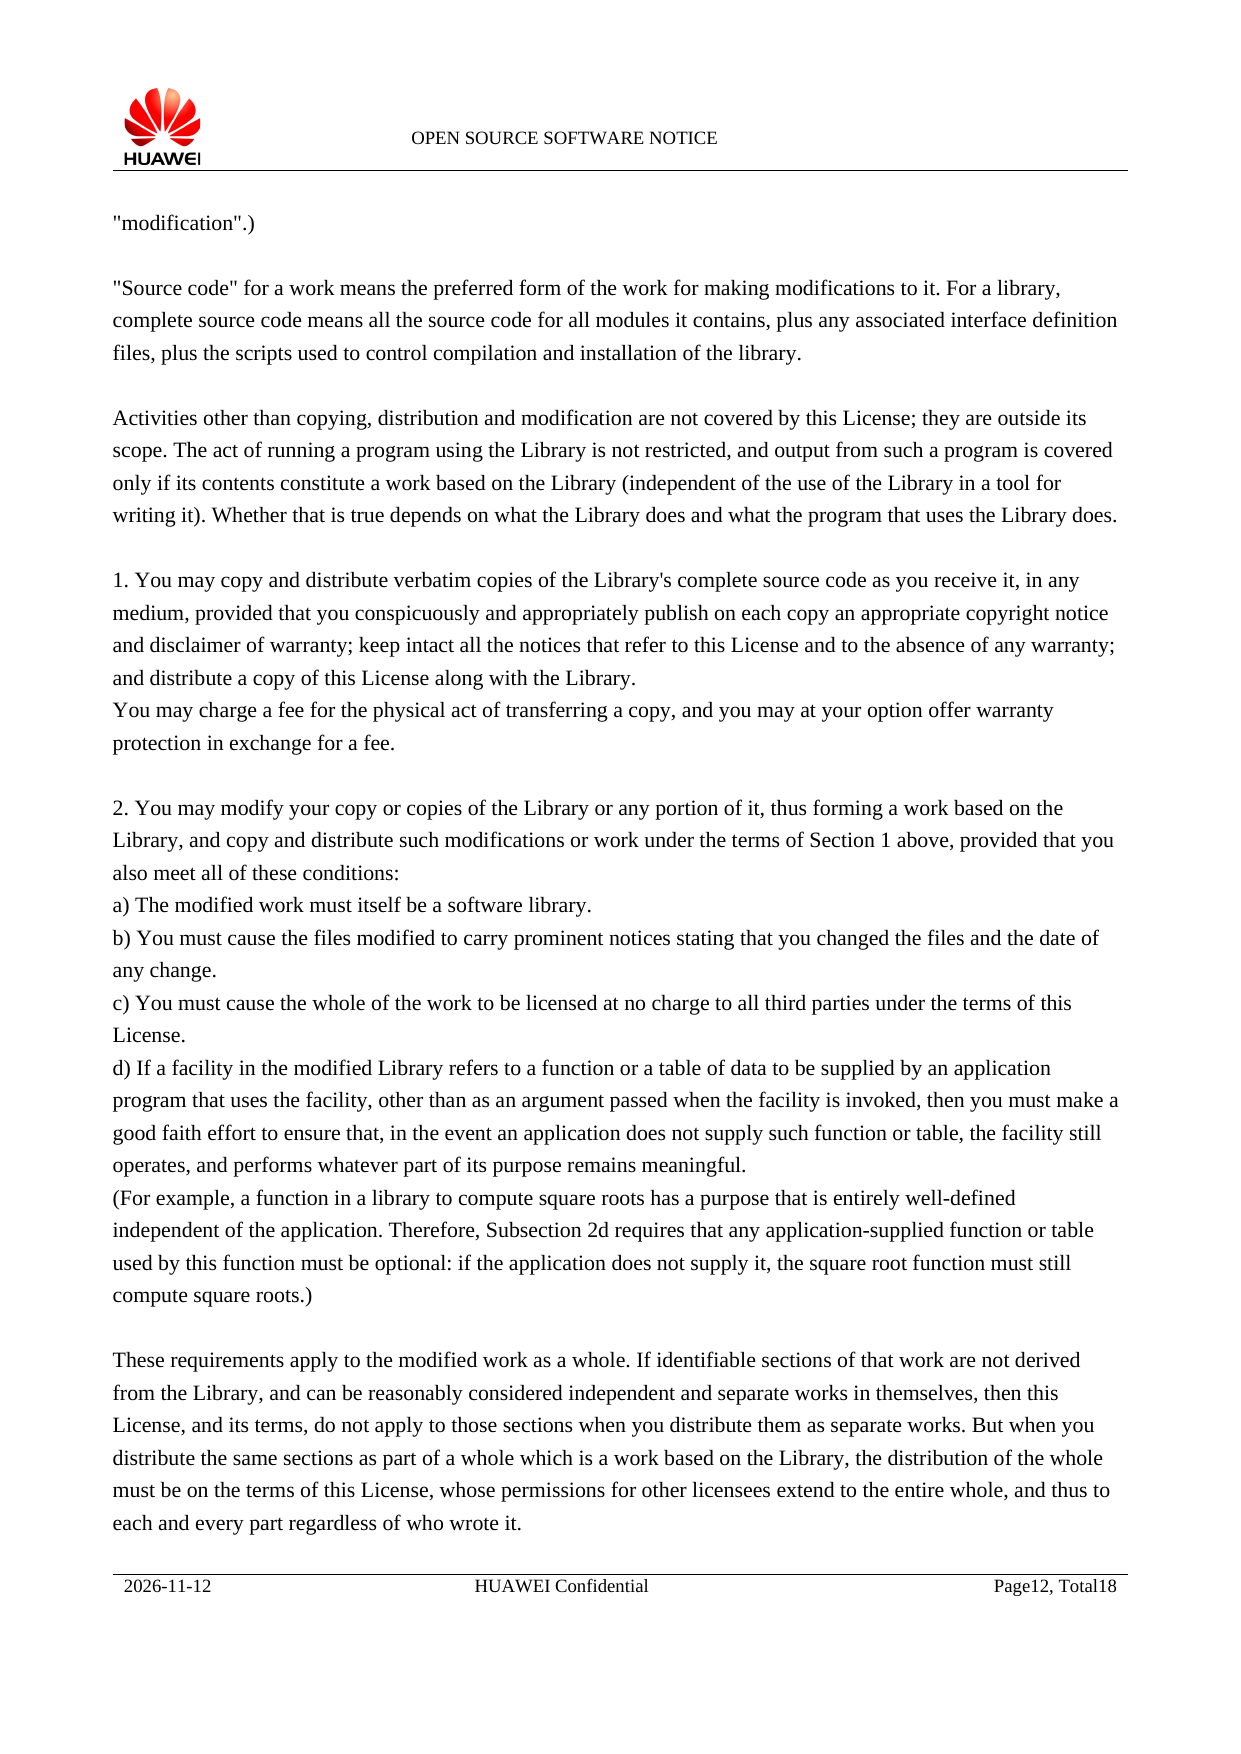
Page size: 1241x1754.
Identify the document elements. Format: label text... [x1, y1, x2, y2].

picture [124, 88, 201, 165]
